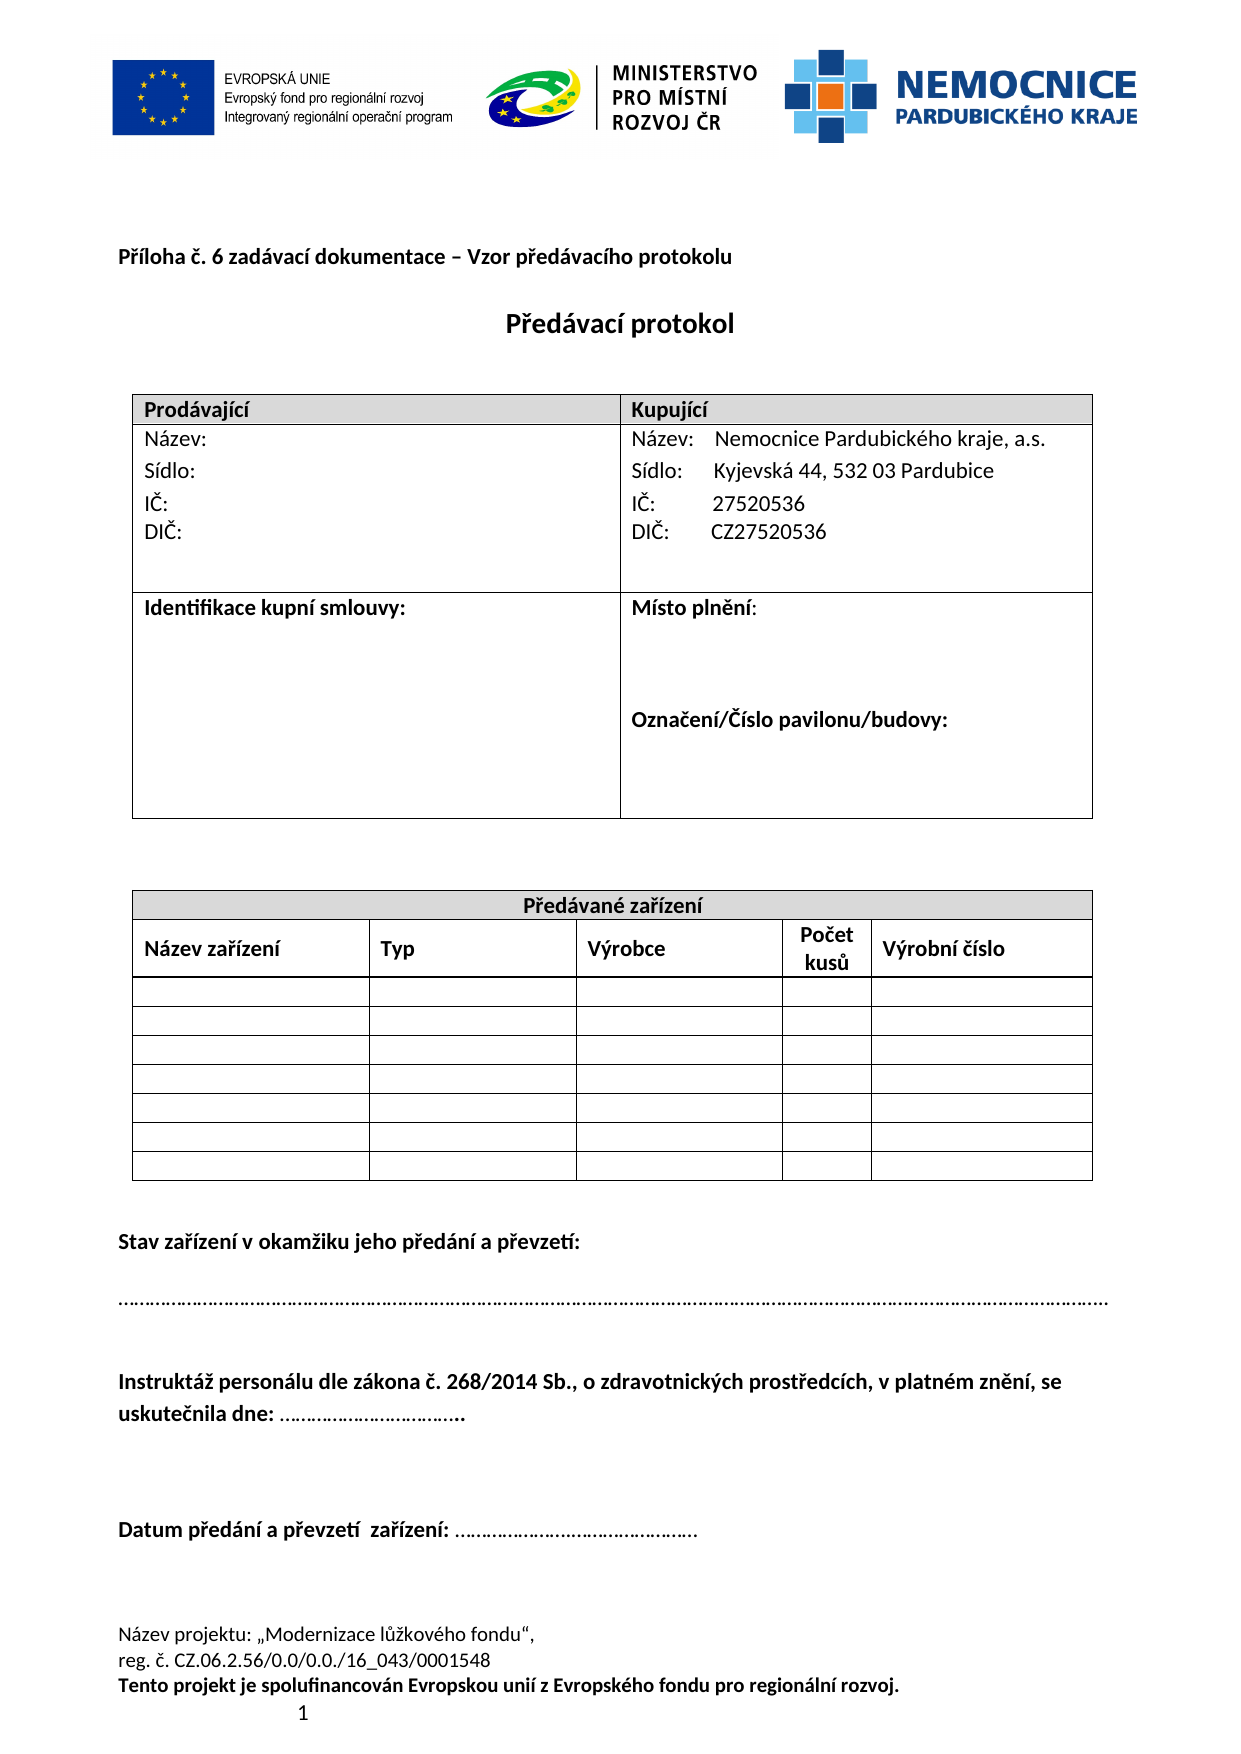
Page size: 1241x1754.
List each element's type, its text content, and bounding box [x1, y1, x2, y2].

table_cell [872, 1152, 1092, 1180]
table_cell [872, 1094, 1092, 1122]
table_cell [370, 978, 576, 1006]
table_cell [577, 1094, 782, 1122]
picture [90, 34, 779, 160]
text Stav zařízení v okamžiku jeho předání a převzetí: [118, 1227, 1122, 1255]
table_cell Typ [370, 920, 576, 976]
table_cell [872, 1123, 1092, 1151]
table_cell Počet kusů [783, 920, 871, 976]
table_cell [133, 1065, 369, 1093]
table_cell Název: Nemocnice Pardubického kraje, a.s. Sídlo: Kyjevská 44, 532 03 Pardubice IČ: 27520536 DIČ: CZ27520536 [621, 425, 1092, 592]
table_cell Identifikace kupní smlouvy: [133, 593, 620, 817]
text …………………………………………………………………………………………………………………………………………………………………….. [118, 1283, 1122, 1311]
table_cell [370, 1123, 576, 1151]
subtitle Předávací protokol [118, 306, 1122, 341]
table_cell [133, 1094, 369, 1122]
table_cell [783, 1036, 871, 1064]
subtitle Příloha č. 6 zadávací dokumentace – Vzor předávacího protokolu [118, 242, 1122, 270]
picture [783, 48, 1137, 144]
table_cell [783, 1094, 871, 1122]
table_cell Místo plnění: Označení/Číslo pavilonu/budovy: [621, 593, 1092, 817]
table_cell [872, 1065, 1092, 1093]
table_cell [133, 1036, 369, 1064]
table_cell [783, 1007, 871, 1034]
table_cell [577, 1152, 782, 1180]
table_cell [370, 1065, 576, 1093]
table_cell [133, 1152, 369, 1180]
table_cell [133, 1123, 369, 1151]
table_cell [370, 1152, 576, 1180]
table_cell [133, 1007, 369, 1034]
table_header Prodávající [133, 395, 620, 423]
table_cell [577, 1007, 782, 1034]
table_cell [133, 978, 369, 1006]
table_cell Název: Sídlo: IČ: DIČ: [133, 425, 620, 592]
table_cell Výrobní číslo [872, 920, 1092, 976]
text Instruktáž personálu dle zákona č. 268/2014 Sb., o zdravotnických prostředcích, v platném znění, se uskutečnila dne: …………………………….. [118, 1367, 1122, 1427]
table_cell [872, 1036, 1092, 1064]
table_cell [577, 1036, 782, 1064]
table_cell [783, 1152, 871, 1180]
table_cell Název zařízení [133, 920, 369, 976]
table_cell [370, 1036, 576, 1064]
table_cell [577, 1123, 782, 1151]
table_cell [872, 1007, 1092, 1034]
table_cell [370, 1007, 576, 1034]
table_header Předávané zařízení [133, 891, 1092, 919]
table_cell Výrobce [577, 920, 782, 976]
table_cell [872, 978, 1092, 1006]
text Datum předání a převzetí zařízení: ………………….…………………… [118, 1515, 1122, 1543]
table_cell [370, 1094, 576, 1122]
table_cell [783, 1123, 871, 1151]
table_cell [783, 1065, 871, 1093]
table_cell [577, 1065, 782, 1093]
table_cell [783, 978, 871, 1006]
table_cell [577, 978, 782, 1006]
table_header Kupující [621, 395, 1092, 423]
